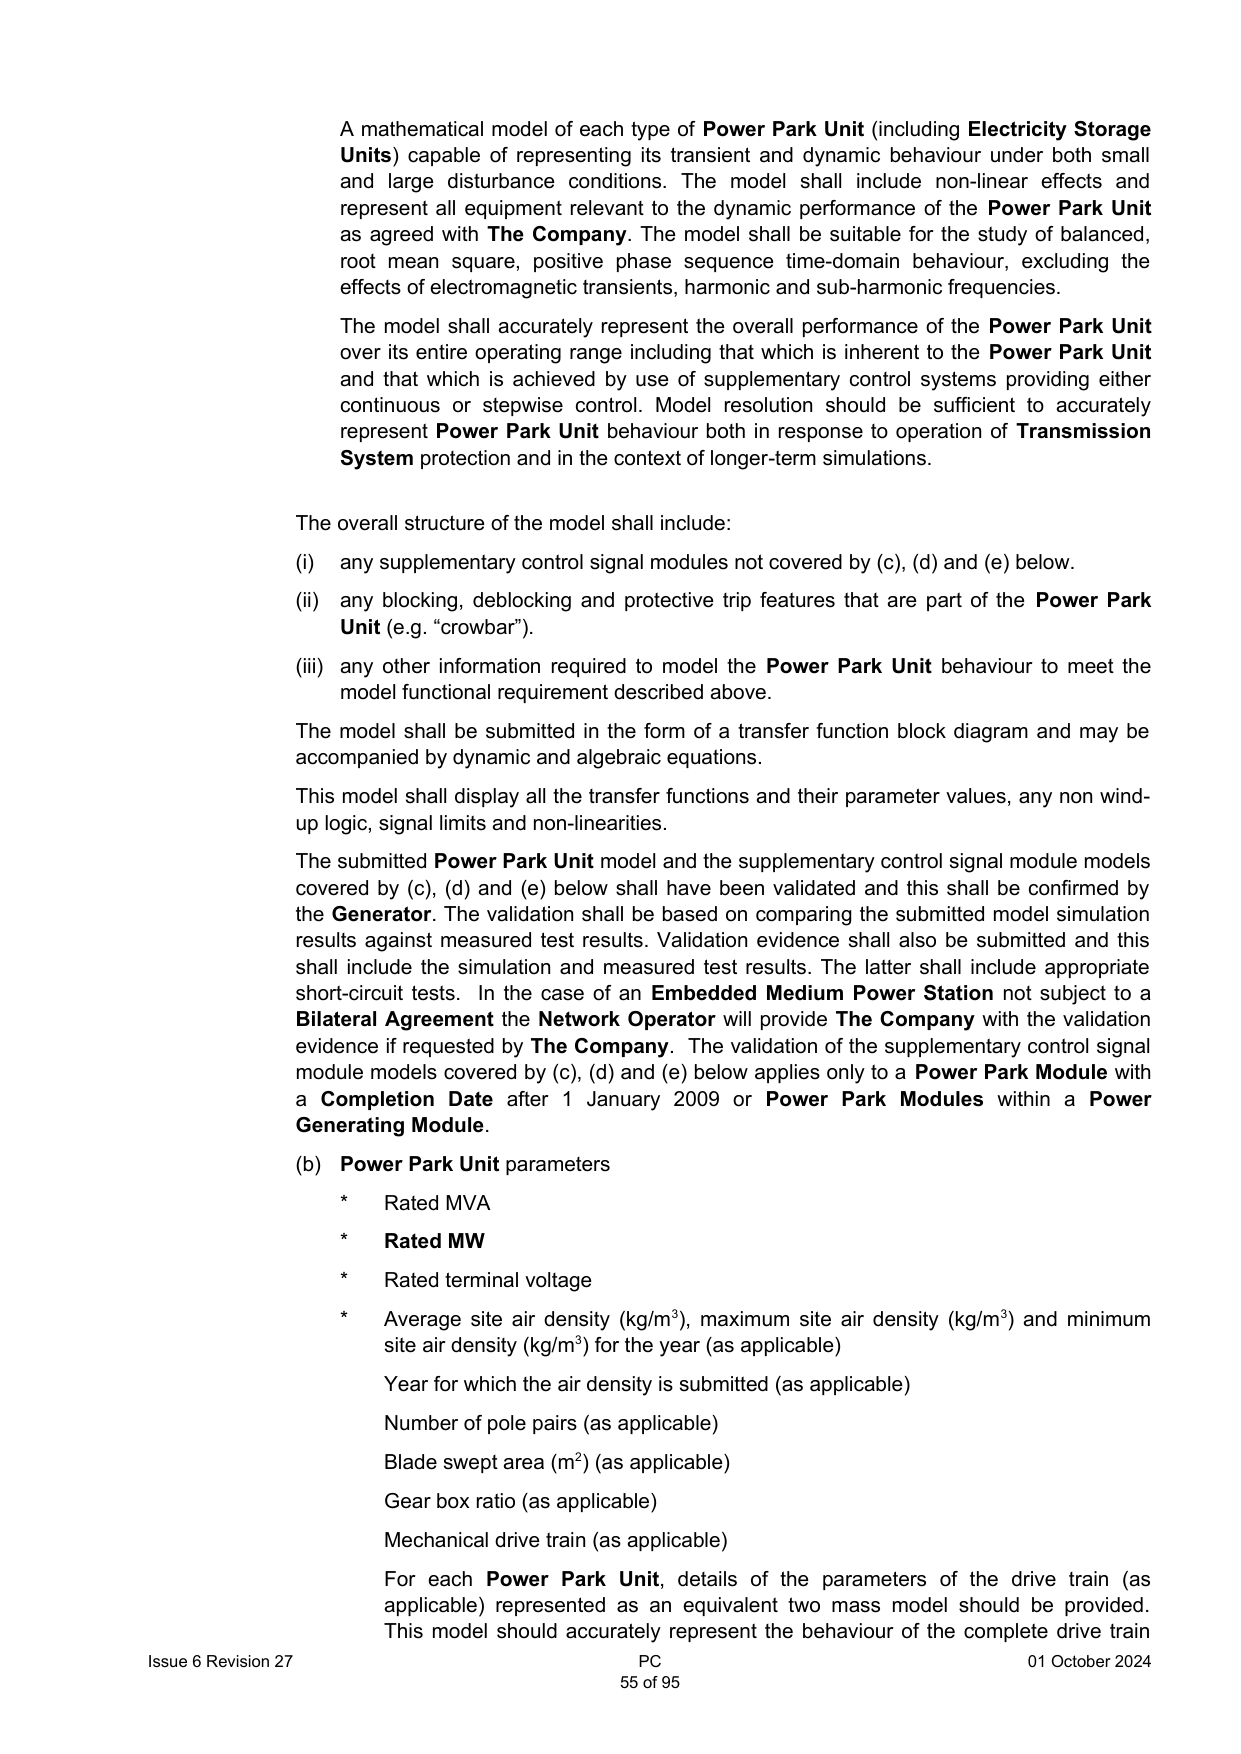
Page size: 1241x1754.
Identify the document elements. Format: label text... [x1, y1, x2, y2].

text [340, 1566, 1152, 1643]
text The overall structure of the model shall include: [148, 511, 1152, 534]
text (ii) any blocking, deblocking and protective trip features that are part of the Power Park Unit (e.g. “crowbar”). [295, 588, 1152, 639]
text * Rated terminal voltage [340, 1268, 1152, 1292]
text * Average site air density (kg/m3), maximum site air density (kg/m3) and minimum site air density (kg/m3) for the year (as applicable) [340, 1307, 1152, 1357]
text The model shall be submitted in the form of a transfer function block diagram and may be accompanied by dynamic and algebraic equations. [148, 719, 1152, 769]
text (i) any supplementary control signal modules not covered by (c), (d) and (e) below. [295, 549, 1152, 573]
text * Rated MW [340, 1229, 1152, 1253]
text This model shall display all the transfer functions and their parameter values, any non wind-up logic, signal limits and non-linearities. [148, 784, 1152, 834]
text Year for which the air density is submitted (as applicable) [340, 1372, 1152, 1396]
text Mechanical drive train (as applicable) [340, 1528, 1152, 1552]
text The submitted Power Park Unit model and the supplementary control signal module models covered by (c), (d) and (e) below shall have been validated and this shall be confirmed by the Generator. The validation shall be based on comparing the submitted model simulation results against measured test results. Validation evidence shall also be submitted and this shall include the simulation and measured test results. The latter shall include appropriate short-circuit tests. In the case of an Embedded Medium Power Station not subject to a Bilateral Agreement the Network Operator will provide The Company with the validation evidence if requested by The Company. The validation of the supplementary control signal module models covered by (c), (d) and (e) below applies only to a Power Park Module with a Completion Date after 1 January 2009 or Power Park Modules within a Power Generating Module. [148, 849, 1152, 1137]
text Blade swept area (m2) (as applicable) [340, 1450, 1152, 1474]
text A mathematical model of each type of Power Park Unit (including Electricity Storage Units) capable of representing its transient and dynamic behaviour under both small and large disturbance conditions. The model shall include non-linear effects and represent all equipment relevant to the dynamic performance of the Power Park Unit as agreed with The Company. The model shall be suitable for the study of balanced, root mean square, positive phase sequence time-domain behaviour, excluding the effects of electromagnetic transients, harmonic and sub-harmonic frequencies. [295, 117, 1152, 299]
text Gear box ratio (as applicable) [340, 1489, 1152, 1513]
text * Rated MVA [340, 1190, 1152, 1214]
text (b) Power Park Unit parameters [295, 1152, 1152, 1176]
text Number of pole pairs (as applicable) [340, 1411, 1152, 1435]
text (iii) any other information required to model the Power Park Unit behaviour to meet the model functional requirement described above. [295, 653, 1152, 704]
text The model shall accurately represent the overall performance of the Power Park Unit over its entire operating range including that which is inherent to the Power Park Unit and that which is achieved by use of supplementary control systems providing either continuous or stepwise control. Model resolution should be sufficient to accurately represent Power Park Unit behaviour both in response to operation of Transmission System protection and in the context of longer-term simulations. [295, 314, 1152, 469]
